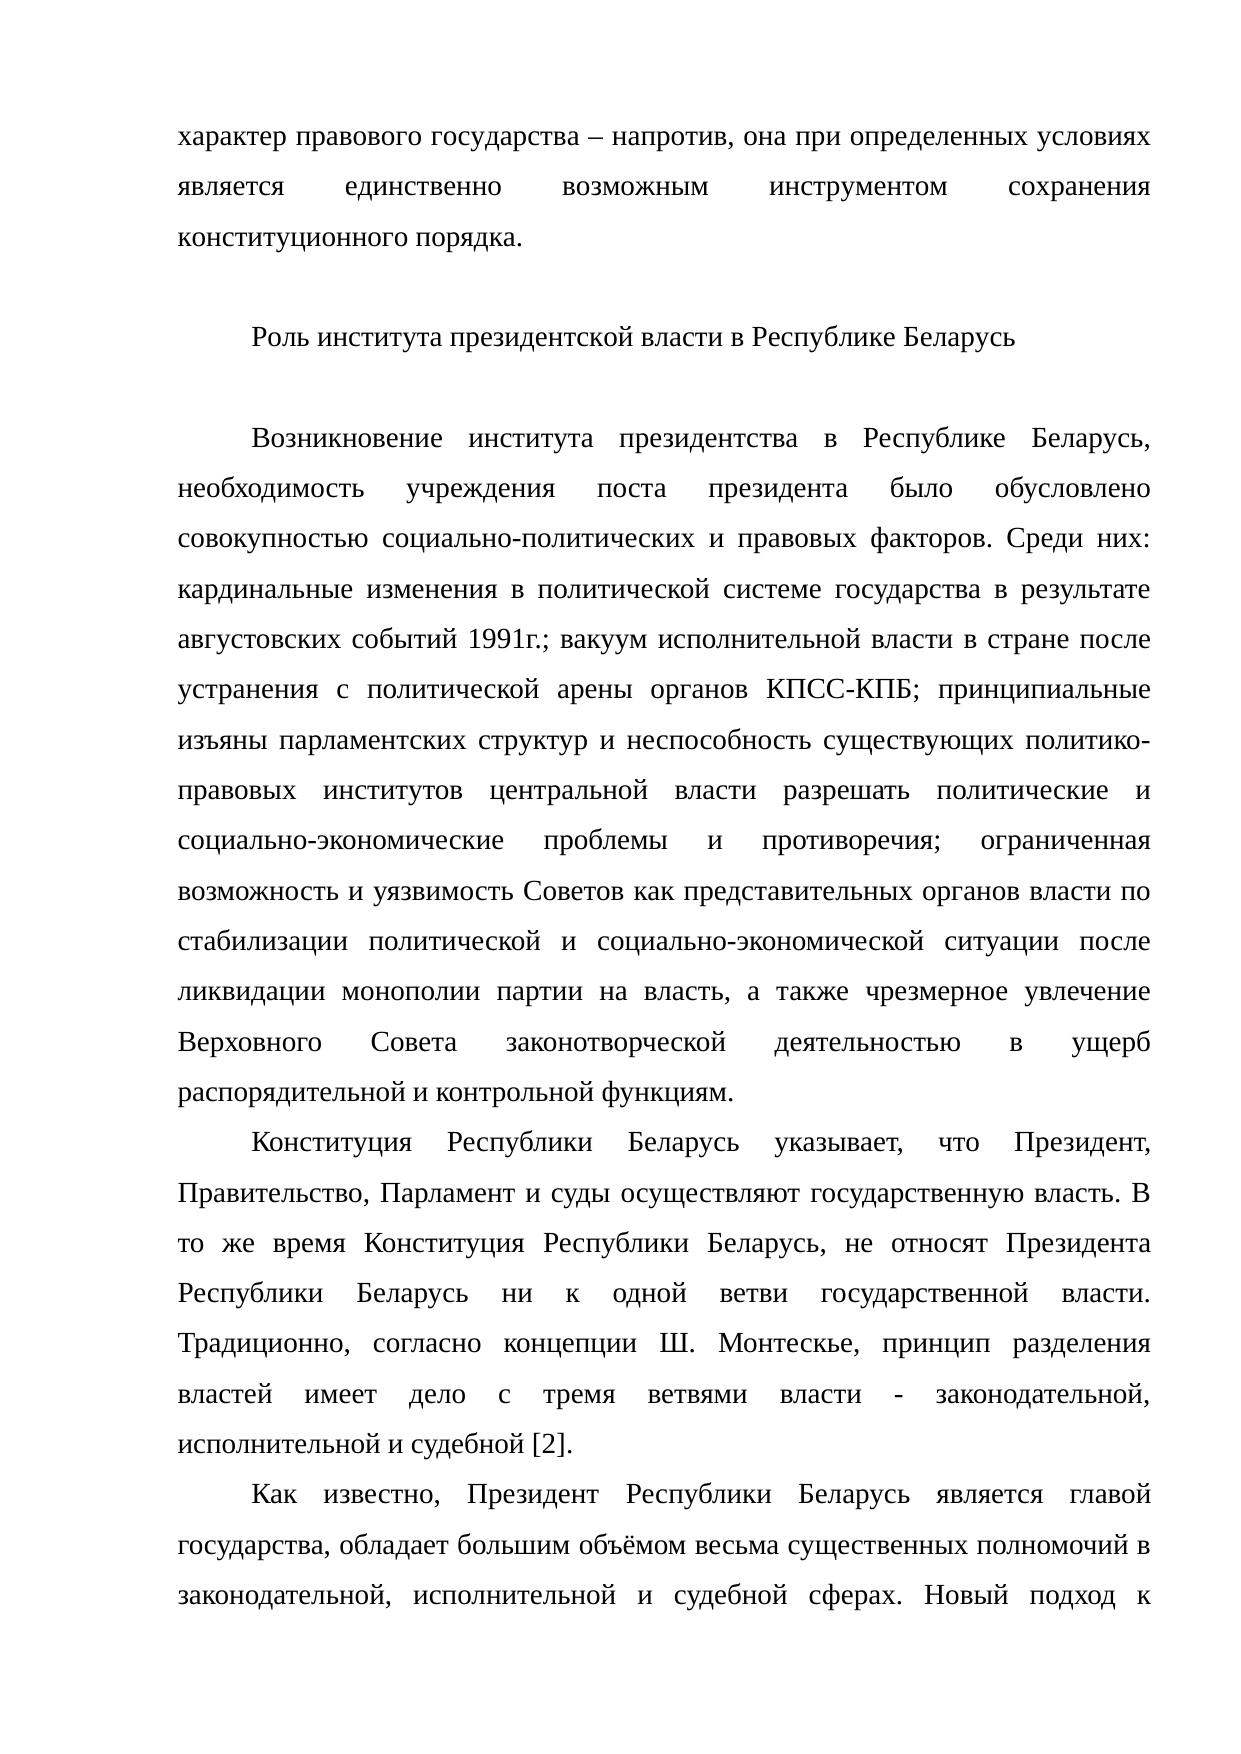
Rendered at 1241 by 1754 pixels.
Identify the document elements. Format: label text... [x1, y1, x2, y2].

text Возникновение института президентства в Республике Беларусь, необходимость учреждения поста президента было обусловлено совокупностью социально-политических и правовых факторов. Среди них: кардинальные изменения в политической системе государства в результате августовских событий 1991г.; вакуум исполнительной власти в стране после устранения с политической арены органов КПСС-КПБ; принципиальные изъяны парламентских структур и неспособность существующих политико-правовых институтов центральной власти разрешать политические и социально-экономические проблемы и противоречия; ограниченная возможность и уязвимость Советов как представительных органов власти по стабилизации политической и социально-экономической ситуации после ликвидации монополии партии на власть, а также чрезмерное увлечение Верховного Совета законотворческой деятельностью в ущерб распорядительной и контрольной функциям. [177, 420, 1152, 1108]
text Конституция Республики Беларусь указывает, что Президент, Правительство, Парламент и суды осуществляют государственную власть. В то же время Конституция Республики Беларусь, не относят Президента Республики Беларусь ни к одной ветви государственной власти. Традиционно, согласно концепции Ш. Монтескье, принцип разделения властей имеет дело с тремя ветвями власти - законодательной, исполнительной и судебной [2]. [177, 1124, 1152, 1460]
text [177, 118, 1152, 252]
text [177, 1477, 1152, 1611]
text Роль института президентской власти в Республике Беларусь [177, 319, 1152, 353]
